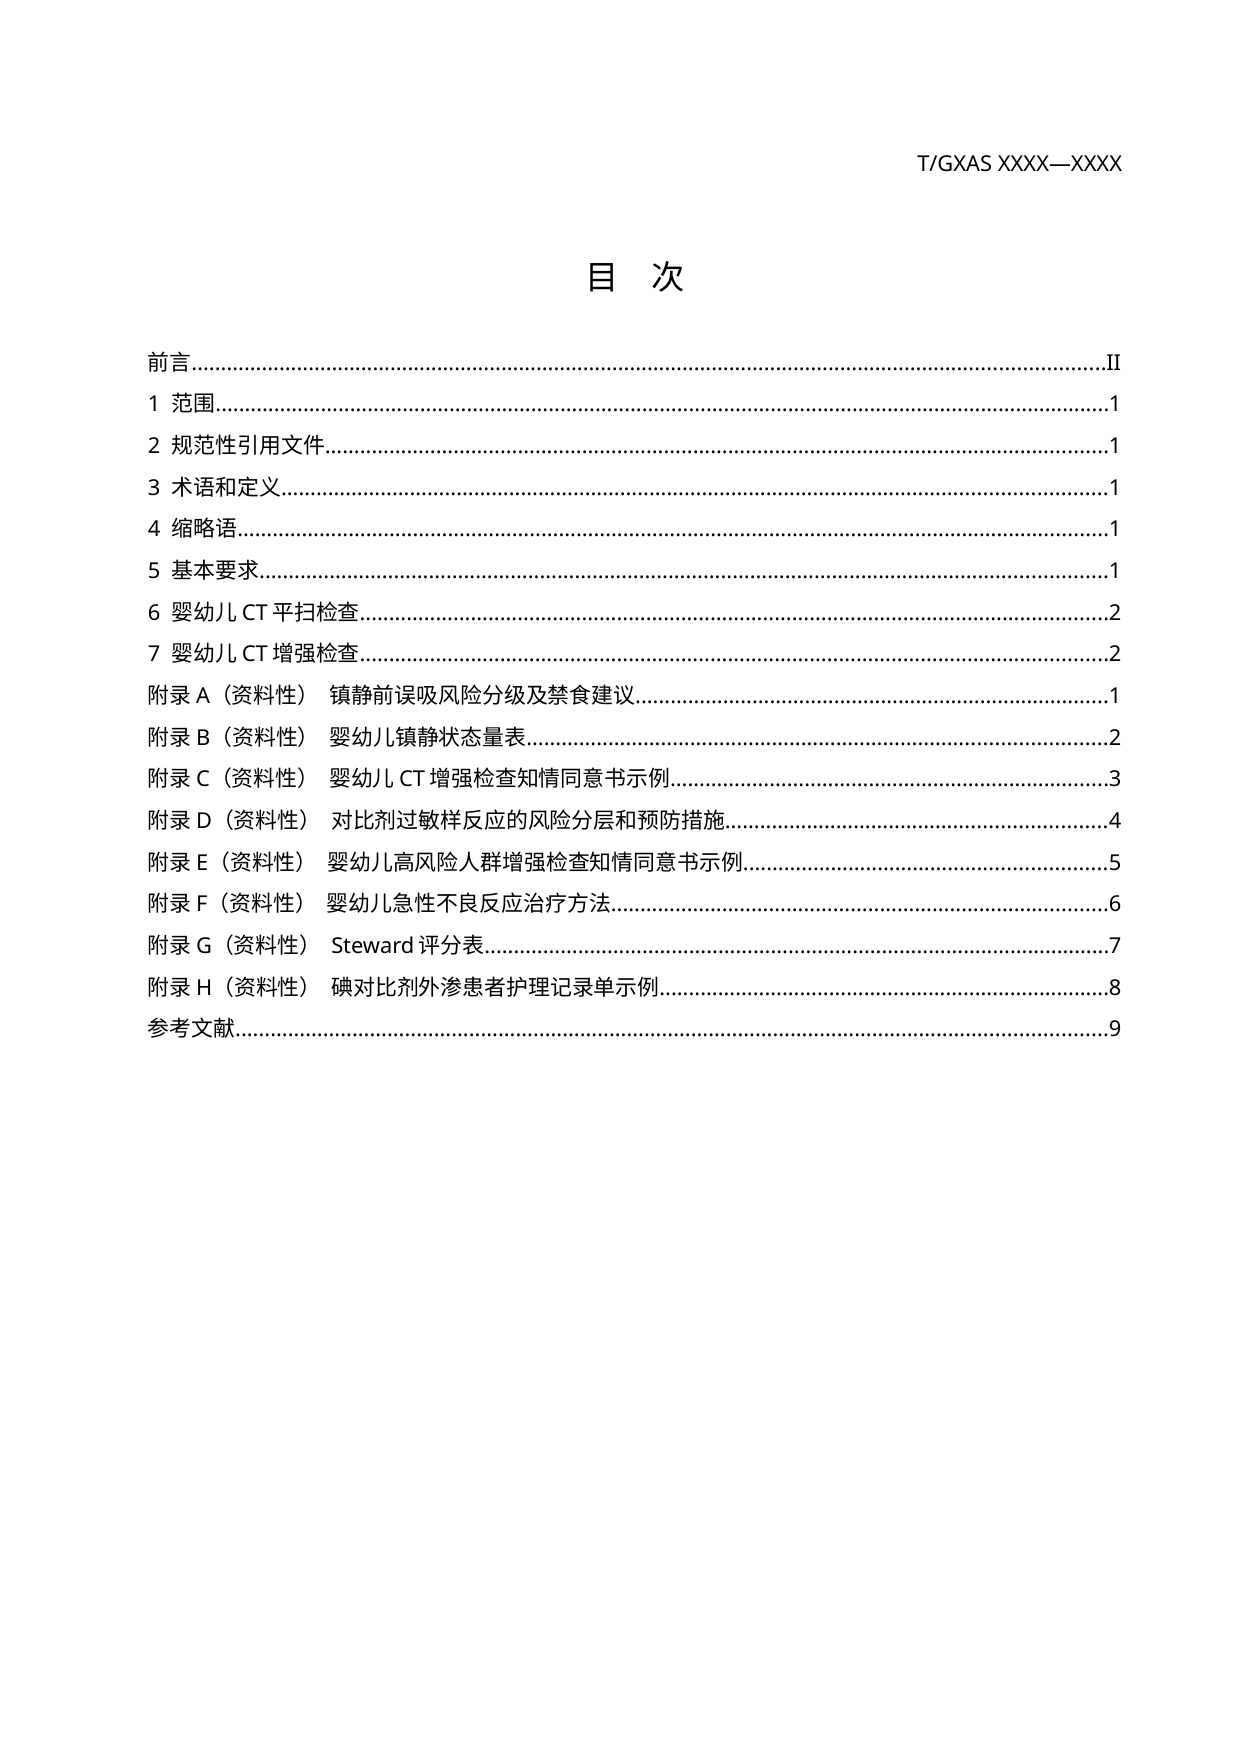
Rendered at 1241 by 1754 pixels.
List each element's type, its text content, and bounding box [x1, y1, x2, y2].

text 附录D（资料性） 对比剂过敏样反应的风险分层和预防措施 4 [148, 795, 1122, 837]
text 6 婴幼儿CT平扫检查 2 [148, 587, 1122, 628]
text 前言 II [148, 337, 1122, 378]
text 2 规范性引用文件 1 [148, 420, 1122, 462]
text 附录E（资料性） 婴幼儿高风险人群增强检查知情同意书示例 5 [148, 837, 1122, 878]
text 3 术语和定义 1 [148, 462, 1122, 503]
text 7 婴幼儿CT增强检查 2 [148, 628, 1122, 670]
text 5 基本要求 1 [148, 545, 1122, 587]
text 附录F（资料性） 婴幼儿急性不良反应治疗方法 6 [148, 878, 1122, 920]
text 附录C（资料性） 婴幼儿CT增强检查知情同意书示例 3 [148, 753, 1122, 795]
text 附录B（资料性） 婴幼儿镇静状态量表 2 [148, 712, 1122, 753]
text 参考文献 9 [148, 1003, 1122, 1045]
text 附录A（资料性） 镇静前误吸风险分级及禁食建议 1 [148, 670, 1122, 712]
text 目次 [148, 251, 1122, 299]
text 附录G（资料性） Steward评分表 7 [148, 920, 1122, 962]
text 1 范围 1 [148, 378, 1122, 420]
text 附录H（资料性） 碘对比剂外渗患者护理记录单示例 8 [148, 962, 1122, 1003]
text 4 缩略语 1 [148, 503, 1122, 545]
